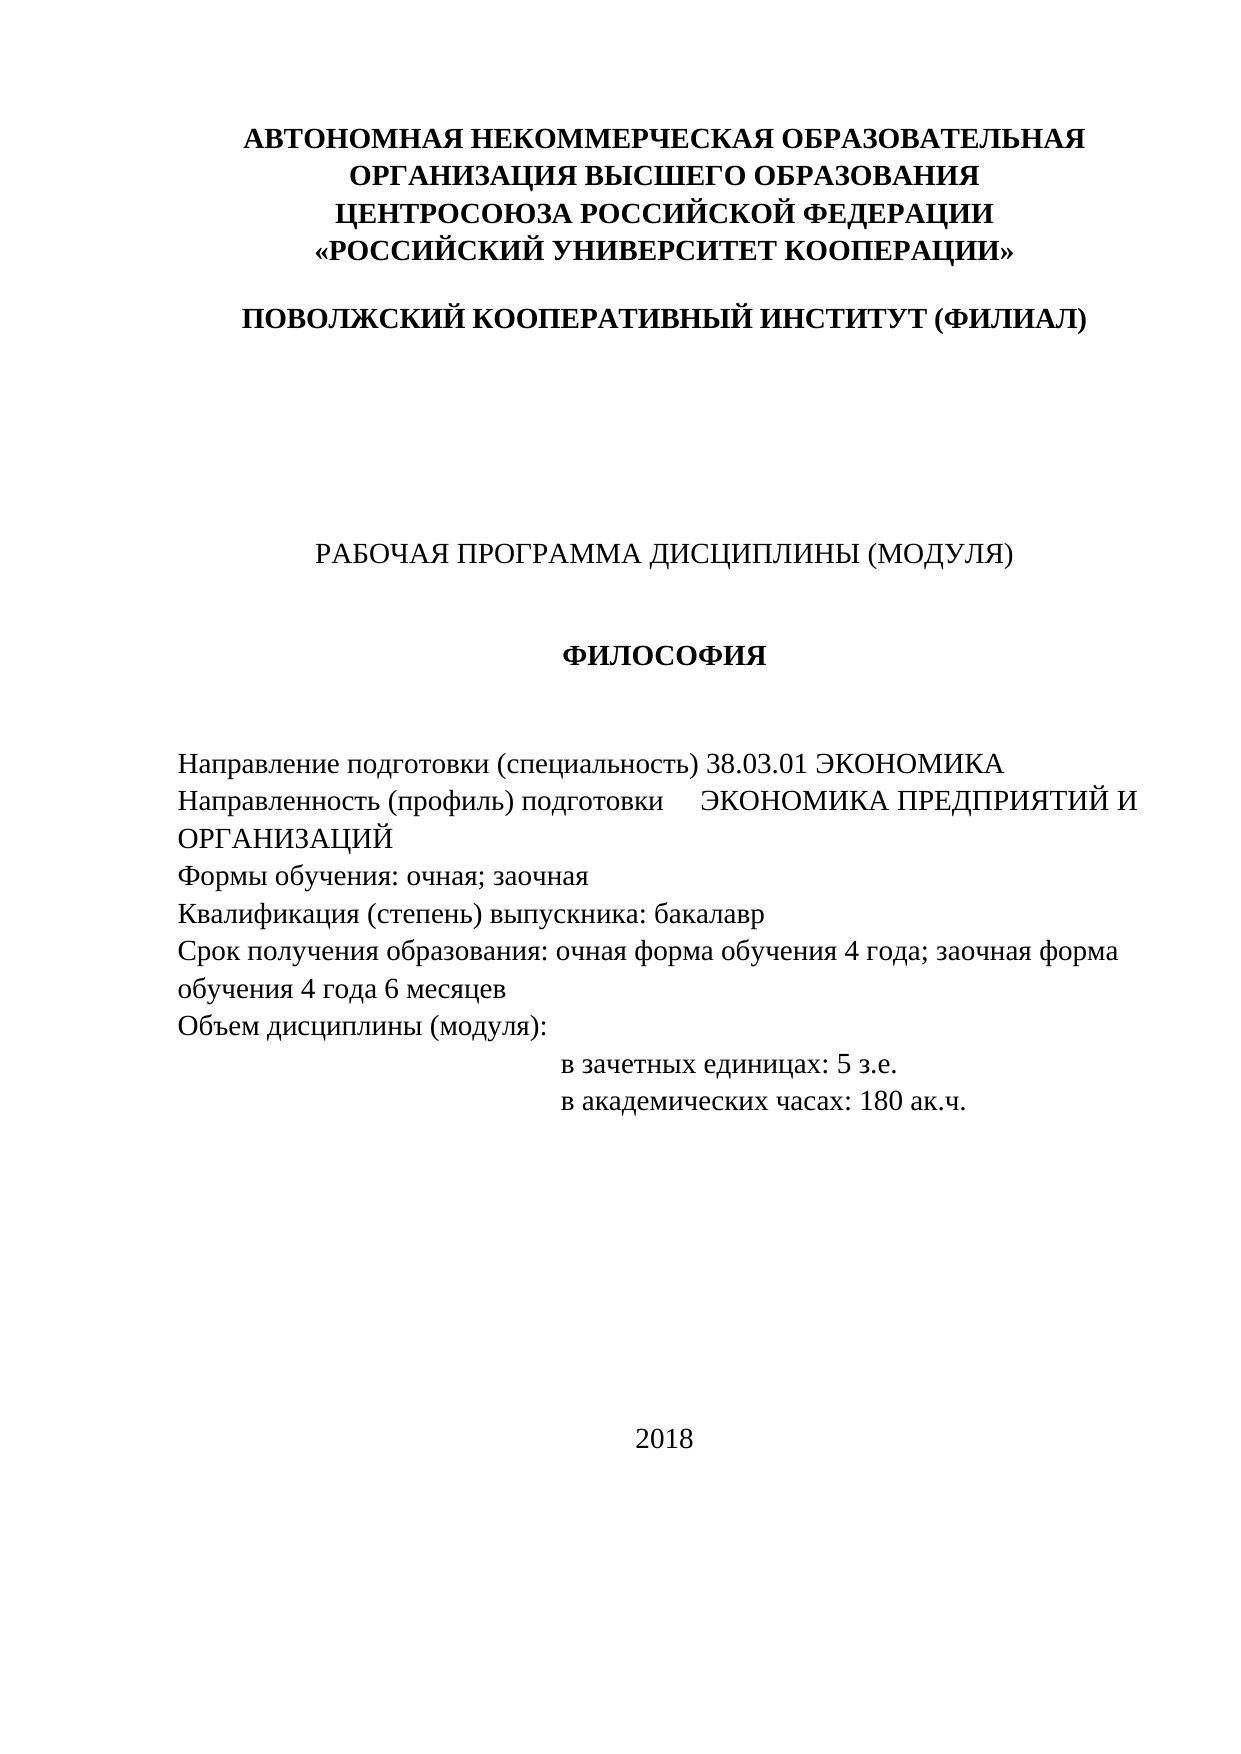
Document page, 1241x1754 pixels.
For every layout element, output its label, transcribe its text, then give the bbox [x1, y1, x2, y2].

text Квалификация (степень) выпускника: бакалавр [177, 893, 1152, 931]
text РАБОЧАЯ ПРОГРАММА ДИСЦИПЛИНЫ (МОДУЛЯ) [177, 536, 1152, 570]
text Направленность (профиль) подготовки ЭКОНОМИКА ПРЕДПРИЯТИЙ И ОРГАНИЗАЦИЙ [177, 781, 1152, 856]
text ПОВОЛЖСКИЙ КООПЕРАТИВНЫЙ ИНСТИТУТ (ФИЛИАЛ) [177, 302, 1152, 335]
text Срок получения образования: очная форма обучения 4 года; заочная форма обучения 4 года 6 месяцев [177, 931, 1152, 1006]
text в зачетных единицах: 5 з.е. [472, 1043, 1152, 1081]
text ЦЕНТРОСОЮЗА РОССИЙСКОЙ ФЕДЕРАЦИИ [177, 193, 1152, 231]
text 2018 [177, 1418, 1152, 1456]
text Объем дисциплины (модуля): [177, 1006, 1152, 1043]
text Направление подготовки (специальность) 38.03.01 ЭКОНОМИКА [177, 743, 1152, 781]
text «РОССИЙСКИЙ УНИВЕРСИТЕТ КООПЕРАЦИИ» [177, 231, 1152, 268]
text в академических часах: 180 ак.ч. [472, 1081, 1152, 1118]
text Формы обучения: очная; заочная [177, 856, 1152, 893]
text АВТОНОМНАЯ НЕКОММЕРЧЕСКАЯ ОБРАЗОВАТЕЛЬНАЯ ОРГАНИЗАЦИЯ ВЫСШЕГО ОБРАЗОВАНИЯ [177, 118, 1152, 193]
text ФИЛОСОФИЯ [177, 637, 1152, 672]
